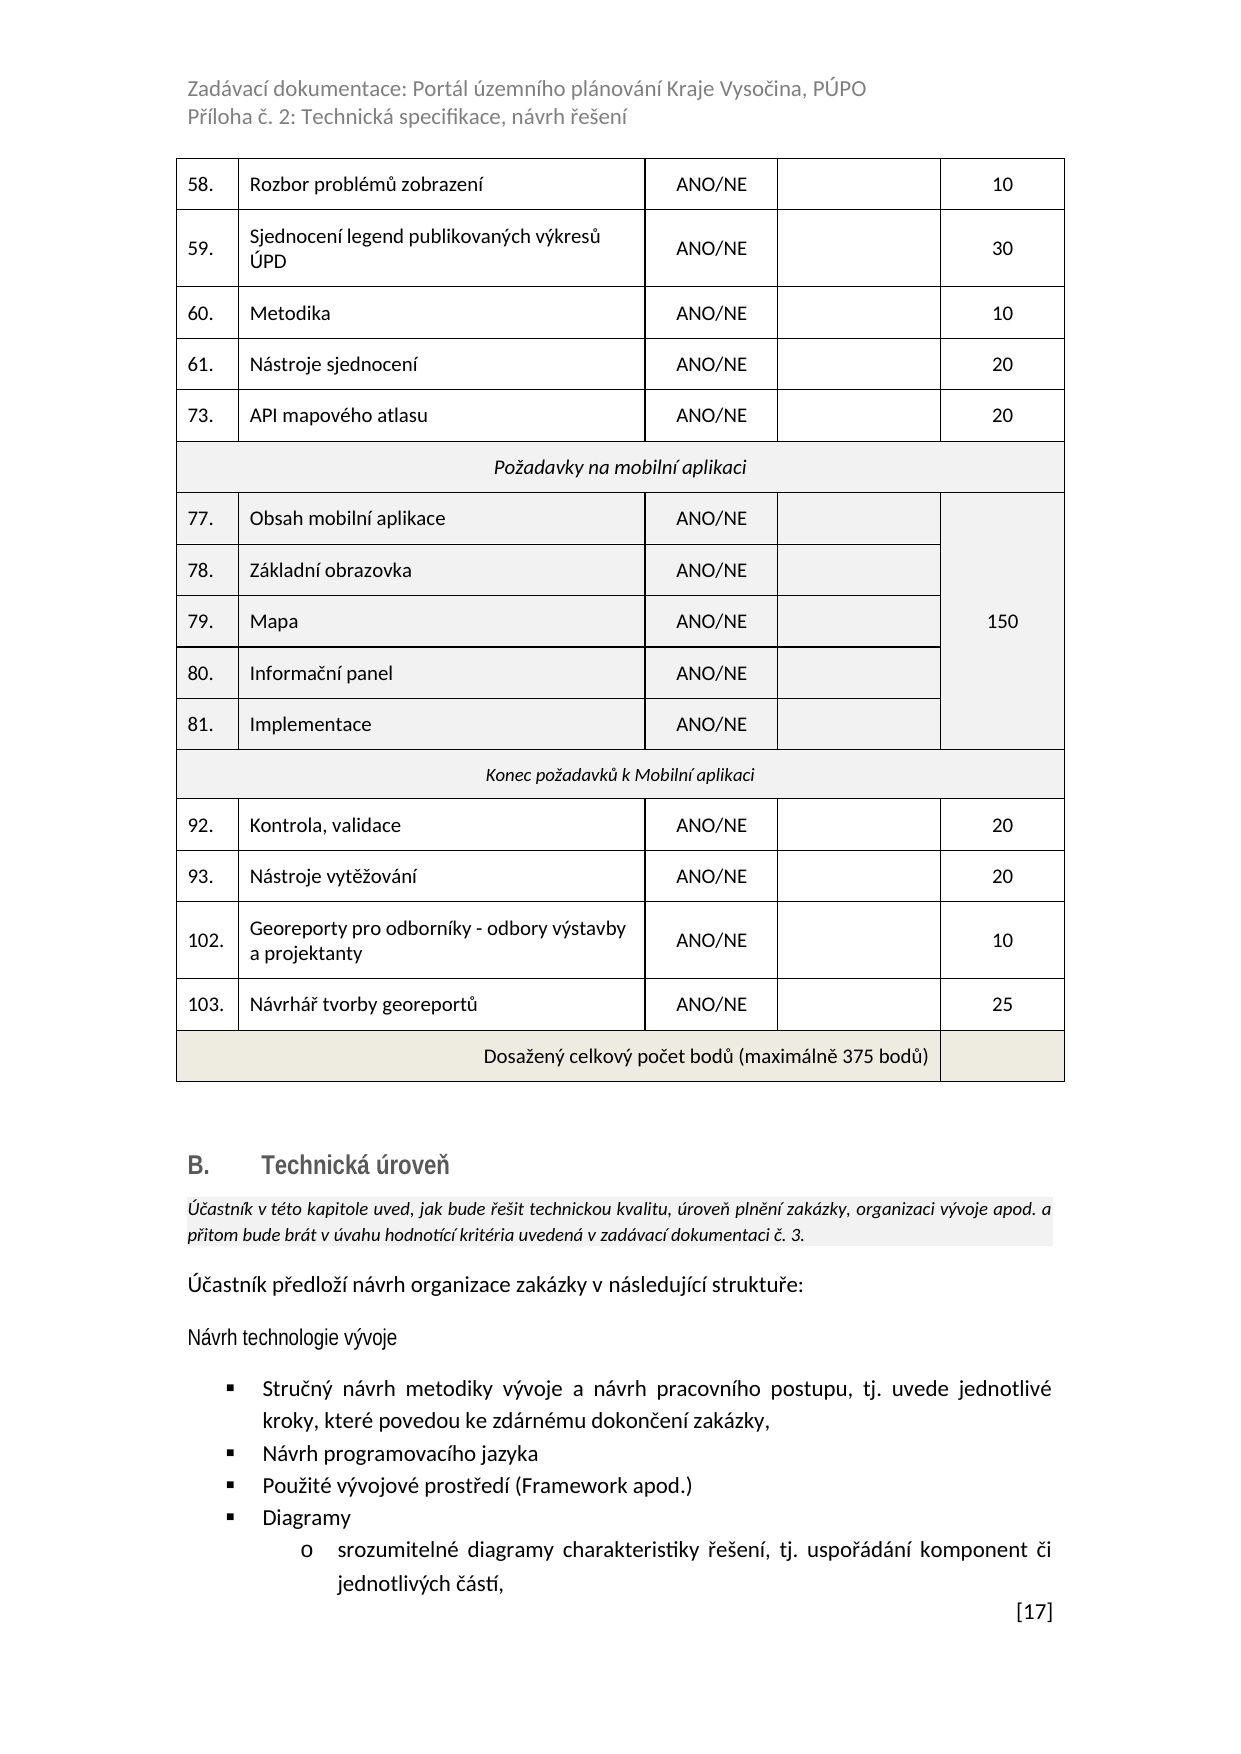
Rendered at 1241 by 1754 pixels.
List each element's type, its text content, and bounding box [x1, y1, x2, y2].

table_cell 59. [177, 210, 238, 286]
table_cell ANO/NE [646, 390, 777, 441]
table_cell [778, 699, 940, 749]
subtitle Technická úroveň [187, 1149, 1053, 1180]
table_cell 10 [941, 902, 1064, 978]
table_cell ANO/NE [646, 902, 777, 978]
table_cell 81. [177, 699, 238, 749]
table_cell Návrhář tvorby georeportů [239, 979, 644, 1029]
table_cell Informační panel [239, 648, 644, 698]
table_cell Konec požadavků k Mobilní aplikaci [177, 750, 1064, 798]
table_cell ANO/NE [646, 493, 777, 543]
table_cell 92. [177, 799, 238, 850]
table_cell 30 [941, 210, 1064, 286]
table_cell ANO/NE [646, 648, 777, 698]
text Účastník v této kapitole uved, jak bude řešit technickou kvalitu, úroveň plnění zakázky, organizaci vývoje apod. a přitom bude brát v úvahu hodnotící kritéria uvedená v zadávací dokumentaci č. 3. [187, 1197, 1053, 1246]
table_cell ANO/NE [646, 699, 777, 749]
table_cell ANO/NE [646, 287, 777, 338]
table_cell Mapa [239, 596, 644, 646]
table_cell 150 [941, 493, 1064, 749]
table_cell [778, 339, 940, 389]
table_cell ANO/NE [646, 979, 777, 1029]
table_cell 61. [177, 339, 238, 389]
table_cell 80. [177, 648, 238, 698]
table_cell Implementace [239, 699, 644, 749]
table_cell Kontrola, validace [239, 799, 644, 850]
table_cell [778, 493, 940, 543]
table_cell Sjednocení legend publikovaných výkresů ÚPD [239, 210, 644, 286]
table_cell 58. [177, 159, 238, 209]
table_cell [778, 648, 940, 698]
table_cell Rozbor problémů zobrazení [239, 159, 644, 209]
subtitle Návrh technologie vývoje [187, 1323, 1053, 1350]
table_cell Požadavky na mobilní aplikaci [177, 442, 1064, 492]
table_cell [778, 287, 940, 338]
table_cell 20 [941, 851, 1064, 901]
text Účastník předloží návrh organizace zakázky v následující struktuře: [187, 1270, 1053, 1298]
table_cell ANO/NE [646, 851, 777, 901]
table_cell 10 [941, 287, 1064, 338]
table_cell 20 [941, 339, 1064, 389]
table_cell API mapového atlasu [239, 390, 644, 441]
table_cell 25 [941, 979, 1064, 1029]
table_cell ANO/NE [646, 210, 777, 286]
table_cell [778, 596, 940, 646]
table_cell Základní obrazovka [239, 545, 644, 595]
table_cell Georeporty pro odborníky - odbory výstavby a projektanty [239, 902, 644, 978]
list srozumitelné diagramy charakteristiky řešení, tj. uspořádání komponent či jednotlivých částí, [300, 1535, 1053, 1597]
list Použité vývojové prostředí (Framework apod.) [225, 1471, 1053, 1499]
table_cell 78. [177, 545, 238, 595]
table_cell ANO/NE [646, 339, 777, 389]
table_cell [941, 1031, 1064, 1081]
table_cell [778, 159, 940, 209]
table_cell 103. [177, 979, 238, 1029]
table_cell ANO/NE [646, 159, 777, 209]
list Diagramy [225, 1503, 1053, 1531]
table_cell 73. [177, 390, 238, 441]
table_cell [778, 390, 940, 441]
table_cell ANO/NE [646, 545, 777, 595]
table_cell [778, 979, 940, 1029]
table_cell Nástroje sjednocení [239, 339, 644, 389]
list Návrh programovacího jazyka [225, 1439, 1053, 1467]
table_cell 79. [177, 596, 238, 646]
table_cell 20 [941, 390, 1064, 441]
table_cell Metodika [239, 287, 644, 338]
list Stručný návrh metodiky vývoje a návrh pracovního postupu, tj. uvede jednotlivé kroky, které povedou ke zdárnému dokončení zakázky, [225, 1374, 1053, 1435]
table_cell 20 [941, 799, 1064, 850]
table_cell 93. [177, 851, 238, 901]
table_cell 77. [177, 493, 238, 543]
table_cell Nástroje vytěžování [239, 851, 644, 901]
table_cell 102. [177, 902, 238, 978]
table_cell [778, 545, 940, 595]
table_cell 60. [177, 287, 238, 338]
table_cell [778, 799, 940, 850]
table_cell Obsah mobilní aplikace [239, 493, 644, 543]
table_cell [778, 210, 940, 286]
table_cell [778, 851, 940, 901]
table_cell Dosažený celkový počet bodů (maximálně 375 bodů) [177, 1031, 940, 1081]
table_cell ANO/NE [646, 596, 777, 646]
table_cell 10 [941, 159, 1064, 209]
table_cell [778, 902, 940, 978]
table_cell ANO/NE [646, 799, 777, 850]
